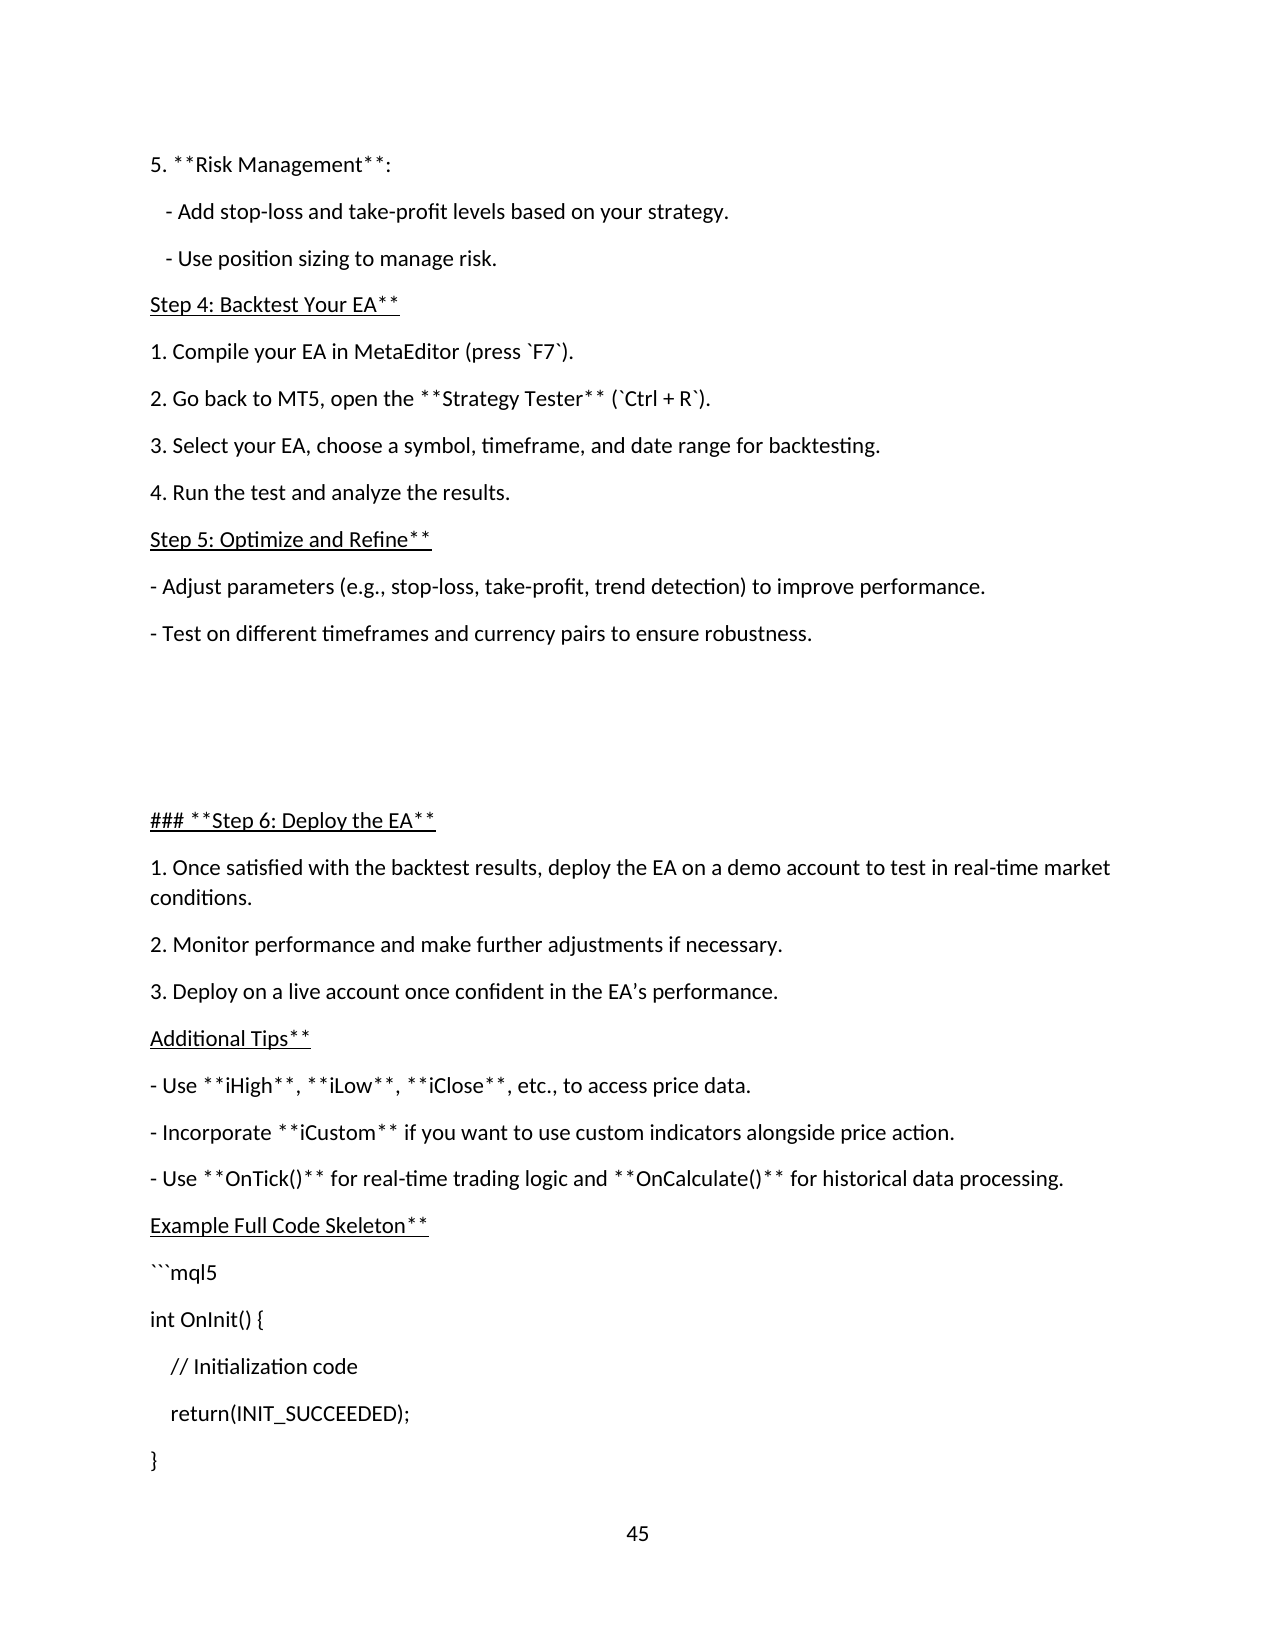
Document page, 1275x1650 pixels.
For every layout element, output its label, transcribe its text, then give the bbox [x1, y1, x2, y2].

text - Add stop-loss and take-profit levels based on your strategy. [150, 197, 1125, 225]
text int OnInit() { [150, 1305, 1125, 1333]
text ```mql5 [150, 1258, 1125, 1286]
text - Use **iHigh**, **iLow**, **iClose**, etc., to access price data. [150, 1071, 1125, 1099]
text return(INIT_SUCCEEDED); [150, 1399, 1125, 1427]
text - Incorporate **iCustom** if you want to use custom indicators alongside price action. [150, 1118, 1125, 1146]
text 5. **Risk Management**: [150, 150, 1125, 178]
text 4. Run the test and analyze the results. [150, 478, 1125, 506]
text Step 5: Optimize and Refine** [150, 525, 1125, 553]
text Example Full Code Skeleton** [150, 1211, 1125, 1239]
text 2. Go back to MT5, open the **Strategy Tester** (`Ctrl + R`). [150, 384, 1125, 412]
text 1. Compile your EA in MetaEditor (press `F7`). [150, 337, 1125, 366]
text 3. Deploy on a live account once confident in the EA’s performance. [150, 977, 1125, 1005]
text 1. Once satisfied with the backtest results, deploy the EA on a demo account to test in real-time market conditions. [150, 853, 1125, 911]
text - Use position sizing to manage risk. [150, 244, 1125, 272]
text - Test on different timeframes and currency pairs to ensure robustness. [150, 619, 1125, 647]
text 3. Select your EA, choose a symbol, timeframe, and date range for backtesting. [150, 431, 1125, 459]
text Step 4: Backtest Your EA** [150, 291, 1125, 319]
text // Initialization code [150, 1352, 1125, 1380]
text } [150, 1446, 1125, 1474]
text 2. Monitor performance and make further adjustments if necessary. [150, 930, 1125, 958]
text Additional Tips** [150, 1024, 1125, 1052]
text ### **Step 6: Deploy the EA** [150, 806, 1125, 834]
text - Use **OnTick()** for real-time trading logic and **OnCalculate()** for historical data processing. [150, 1164, 1125, 1193]
text - Adjust parameters (e.g., stop-loss, take-profit, trend detection) to improve performance. [150, 572, 1125, 600]
